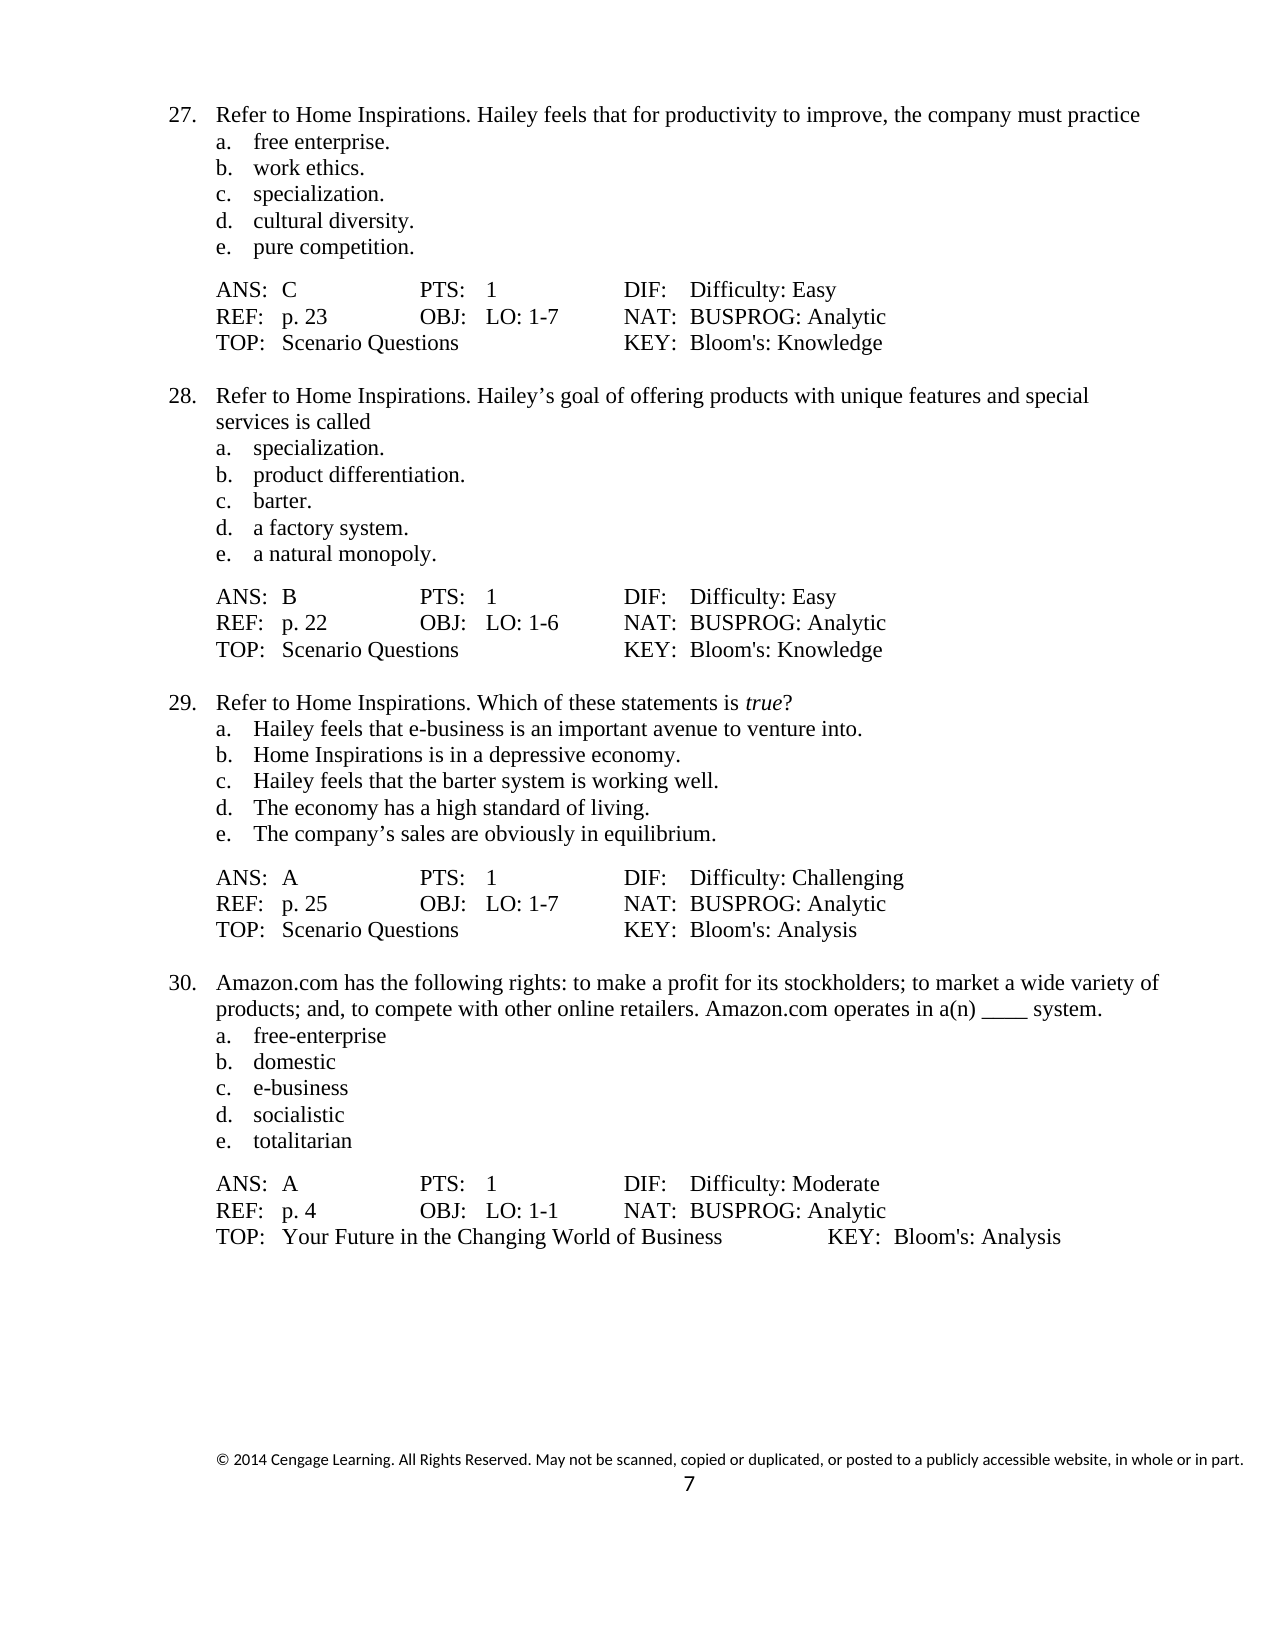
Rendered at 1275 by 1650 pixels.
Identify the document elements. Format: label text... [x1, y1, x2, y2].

table_header a. [211, 435, 248, 461]
table_cell socialistic [249, 1101, 1092, 1127]
text REF: p. 25 OBJ: LO: 1-7 NAT: BUSPROG: Analytic [216, 890, 1162, 916]
table_cell The economy has a high standard of living. [249, 794, 1092, 820]
table_cell d. [211, 514, 248, 540]
table_cell e. [211, 540, 248, 566]
table_cell b. [211, 741, 248, 768]
table_cell d. [211, 207, 248, 233]
text ANS: B PTS: 1 DIF: Difficulty: Easy [216, 583, 1162, 609]
table_cell pure competition. [249, 233, 1092, 259]
text ANS: A PTS: 1 DIF: Difficulty: Moderate [216, 1170, 1162, 1197]
text TOP: Scenario Questions KEY: Bloom's: Knowledge [216, 329, 1162, 355]
table_header free-enterprise [249, 1022, 1092, 1048]
table_cell d. [211, 794, 248, 820]
table_header a. [211, 715, 248, 741]
table_cell work ethics. [249, 154, 1092, 180]
text TOP: Scenario Questions KEY: Bloom's: Analysis [216, 916, 1162, 943]
table_cell e. [211, 1127, 248, 1153]
table_cell barter. [249, 487, 1092, 513]
table_cell product differentiation. [249, 461, 1092, 487]
text TOP: Your Future in the Changing World of Business KEY: Bloom's: Analysis [216, 1223, 1162, 1249]
text REF: p. 23 OBJ: LO: 1-7 NAT: BUSPROG: Analytic [216, 303, 1162, 329]
table_cell d. [211, 1101, 248, 1127]
table_header a. [211, 128, 248, 154]
text 27. Refer to Home Inspirations. Hailey feels that for productivity to improve, the company must practice [150, 101, 1162, 128]
table_cell domestic [249, 1048, 1092, 1074]
text REF: p. 4 OBJ: LO: 1-1 NAT: BUSPROG: Analytic [216, 1197, 1162, 1223]
table_cell e. [211, 233, 248, 259]
table_cell The company’s sales are obviously in equilibrium. [249, 820, 1092, 847]
table_cell c. [211, 1074, 248, 1101]
table_header free enterprise. [249, 128, 1092, 154]
text 28. Refer to Home Inspirations. Hailey’s goal of offering products with unique features and special services is called [150, 382, 1162, 434]
table_cell b. [211, 154, 248, 180]
table_cell b. [211, 1048, 248, 1074]
table_cell a factory system. [249, 514, 1092, 540]
text 30. Amazon.com has the following rights: to make a profit for its stockholders; to market a wide variety of products; and, to compete with other online retailers. Amazon.com operates in a(n) ____ system. [150, 969, 1162, 1022]
text ANS: C PTS: 1 DIF: Difficulty: Easy [216, 276, 1162, 303]
table_cell cultural diversity. [249, 207, 1092, 233]
table_header specialization. [249, 435, 1092, 461]
table_cell b. [211, 461, 248, 487]
text REF: p. 22 OBJ: LO: 1-6 NAT: BUSPROG: Analytic [216, 609, 1162, 636]
table_cell c. [211, 487, 248, 513]
table_header Hailey feels that e-business is an important avenue to venture into. [249, 715, 1092, 741]
text ANS: A PTS: 1 DIF: Difficulty: Challenging [216, 863, 1162, 890]
table_cell c. [211, 768, 248, 794]
table_cell Home Inspirations is in a depressive economy. [249, 741, 1092, 768]
table_header a. [211, 1022, 248, 1048]
table_cell Hailey feels that the barter system is working well. [249, 768, 1092, 794]
table_cell a natural monopoly. [249, 540, 1092, 566]
text 29. Refer to Home Inspirations. Which of these statements is true? [150, 688, 1162, 715]
table_cell c. [211, 180, 248, 207]
table_cell e-business [249, 1074, 1092, 1101]
table_cell e. [211, 820, 248, 847]
table_cell totalitarian [249, 1127, 1092, 1153]
table_cell specialization. [249, 180, 1092, 207]
text TOP: Scenario Questions KEY: Bloom's: Knowledge [216, 636, 1162, 662]
